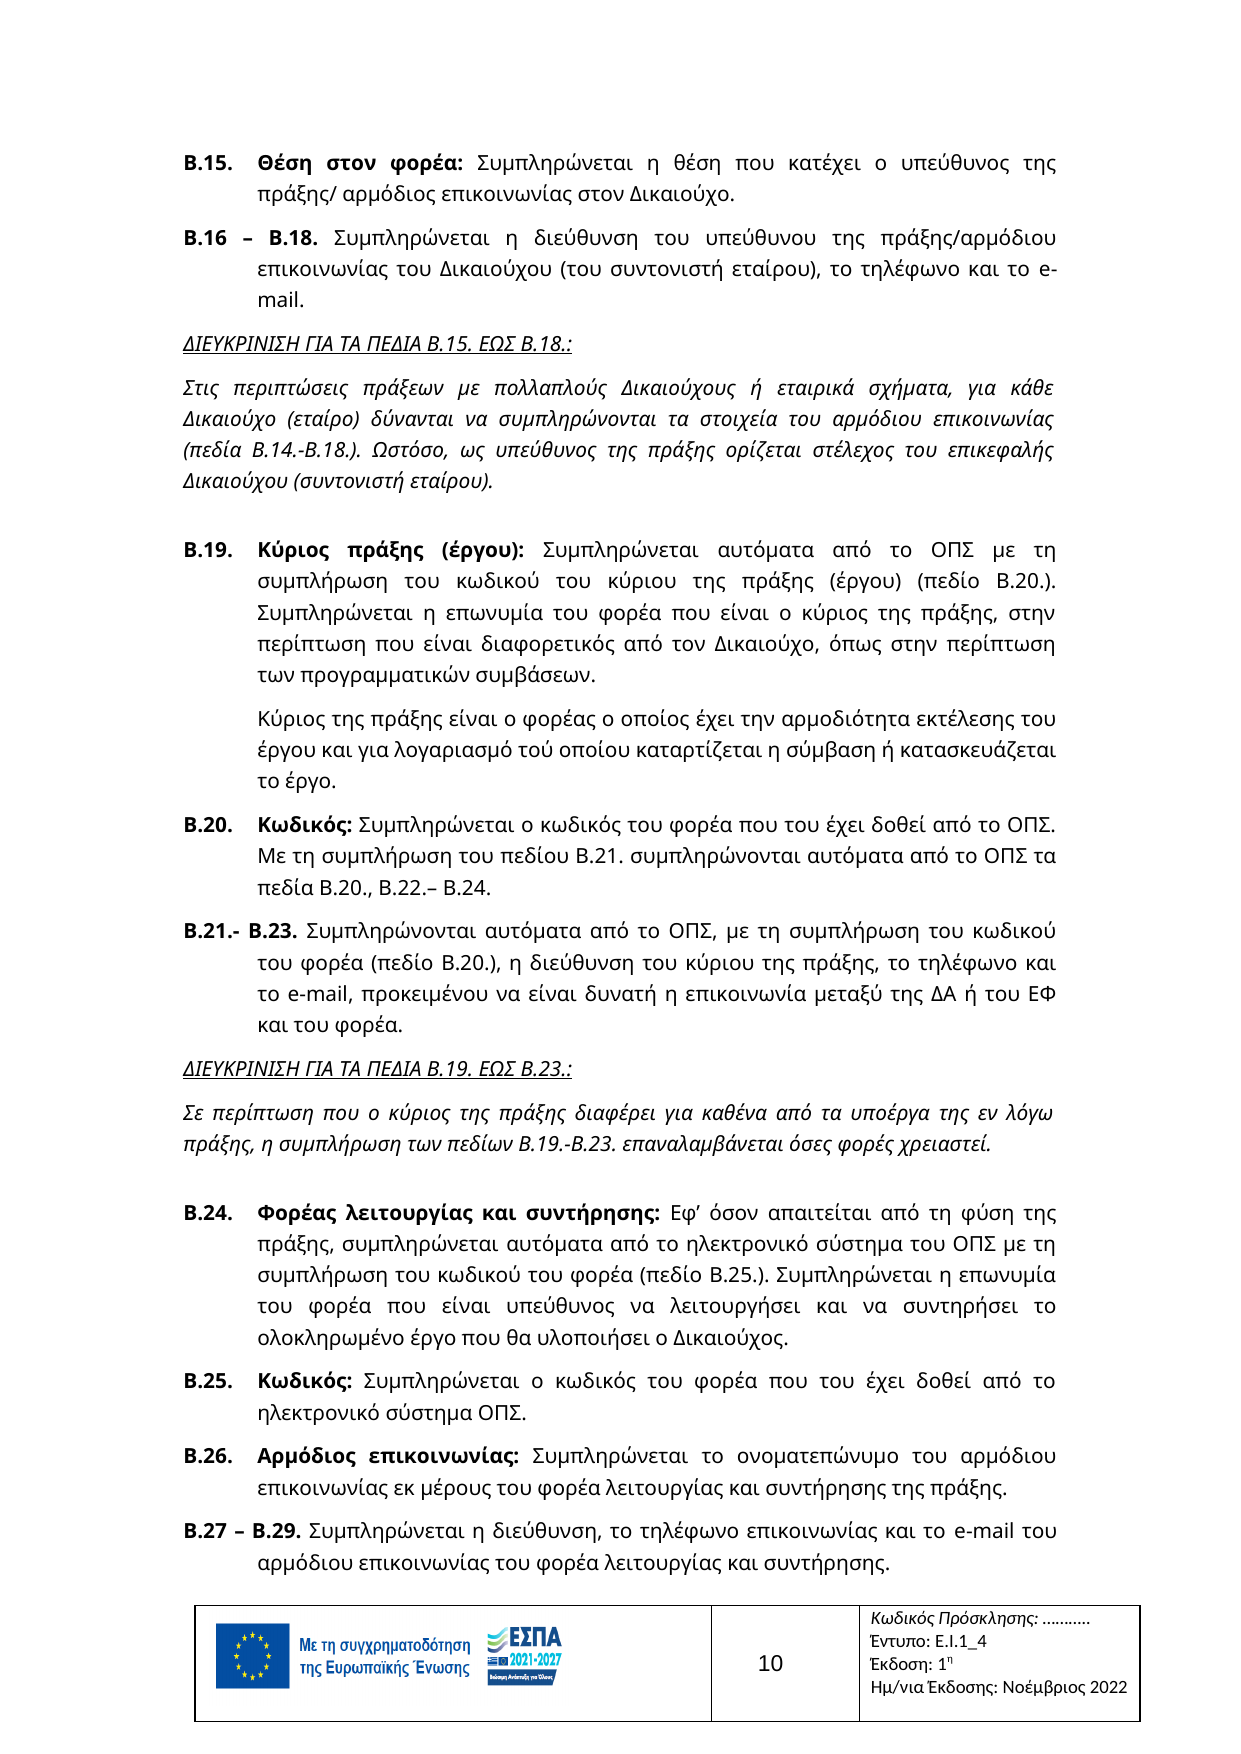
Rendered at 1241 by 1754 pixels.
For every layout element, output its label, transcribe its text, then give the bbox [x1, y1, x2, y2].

text ΔΙΕΥΚΡΙΝΙΣΗ ΓΙΑ ΤΑ ΠΕΔΙΑ Β.15. ΕΩΣ Β.18.: [183, 329, 1057, 357]
text Β.21.- Β.23. Συμπληρώνονται αυτόματα από το ΟΠΣ, με τη συμπλήρωση του κωδικού του φορέα (πεδίο Β.20.), η διεύθυνση του κύριου της πράξης, το τηλέφωνο και το e-mail, προκειμένου να είναι δυνατή η επικοινωνία μεταξύ της ΔΑ ή του ΕΦ και του φορέα. [183, 916, 1057, 1039]
text Β.26. Αρμόδιος επικοινωνίας: Συμπληρώνεται το ονοματεπώνυμο του αρμόδιου επικοινωνίας εκ μέρους του φορέα λειτουργίας και συντήρησης της πράξης. [183, 1441, 1057, 1501]
list Θέση στον φορέα: Συμπληρώνεται η θέση που κατέχει ο υπεύθυνος της πράξης/ αρμόδιος επικοινωνίας στον Δικαιούχο. [183, 148, 1057, 207]
picture [206, 1606, 569, 1706]
text Κύριος της πράξης είναι ο φορέας ο οποίος έχει την αρμοδιότητα εκτέλεσης του έργου και για λογαριασμό τού οποίου καταρτίζεται η σύμβαση ή κατασκευάζεται το έργο. [257, 704, 1057, 795]
text Στις περιπτώσεις πράξεων με πολλαπλούς Δικαιούχους ή εταιρικά σχήματα, για κάθε Δικαιούχο (εταίρο) δύνανται να συμπληρώνονται τα στοιχεία του αρμόδιου επικοινωνίας (πεδία Β.14.-Β.18.). Ωστόσο, ως υπεύθυνος της πράξης ορίζεται στέλεχος του επικεφαλής Δικαιούχου (συντονιστή εταίρου). [183, 373, 1057, 495]
list Κωδικός: Συμπληρώνεται ο κωδικός του φορέα που του έχει δοθεί από το ΟΠΣ. Με τη συμπλήρωση του πεδίου Β.21. συμπληρώνονται αυτόματα από το ΟΠΣ τα πεδία Β.20., Β.22.– Β.24. [183, 810, 1057, 901]
list Κωδικός: Συμπληρώνεται ο κωδικός του φορέα που του έχει δοθεί από το ηλεκτρονικό σύστημα ΟΠΣ. [183, 1366, 1057, 1426]
text Β.27 – Β.29. Συμπληρώνεται η διεύθυνση, το τηλέφωνο επικοινωνίας και το e-mail του αρμόδιου επικοινωνίας του φορέα λειτουργίας και συντήρησης. [183, 1516, 1057, 1576]
list Κύριος πράξης (έργου): Συμπληρώνεται αυτόματα από το ΟΠΣ με τη συμπλήρωση του κωδικού του κύριου της πράξης (έργου) (πεδίο Β.20.). Συμπληρώνεται η επωνυμία του φορέα που είναι ο κύριος της πράξης, στην περίπτωση που είναι διαφορετικός από τον Δικαιούχο, όπως στην περίπτωση των προγραμματικών συμβάσεων. [183, 535, 1057, 689]
text Β.16 – Β.18. Συμπληρώνεται η διεύθυνση του υπεύθυνου της πράξης/αρμόδιου επικοινωνίας του Δικαιούχου (του συντονιστή εταίρου), το τηλέφωνο και το e-mail. [183, 223, 1057, 314]
list Φορέας λειτουργίας και συντήρησης: Εφ’ όσον απαιτείται από τη φύση της πράξης, συμπληρώνεται αυτόματα από το ηλεκτρονικό σύστημα του ΟΠΣ με τη συμπλήρωση του κωδικού του φορέα (πεδίο Β.25.). Συμπληρώνεται η επωνυμία του φορέα που είναι υπεύθυνος να λειτουργήσει και να συντηρήσει το ολοκληρωμένο έργο που θα υλοποιήσει ο Δικαιούχος. [183, 1198, 1057, 1351]
text ΔΙΕΥΚΡΙΝΙΣΗ ΓΙΑ ΤΑ ΠΕΔΙΑ Β.19. ΕΩΣ Β.23.: [183, 1054, 1057, 1082]
text Σε περίπτωση που ο κύριος της πράξης διαφέρει για καθένα από τα υποέργα της εν λόγω πράξης, η συμπλήρωση των πεδίων Β.19.-Β.23. επαναλαμβάνεται όσες φορές χρειαστεί. [183, 1098, 1057, 1157]
